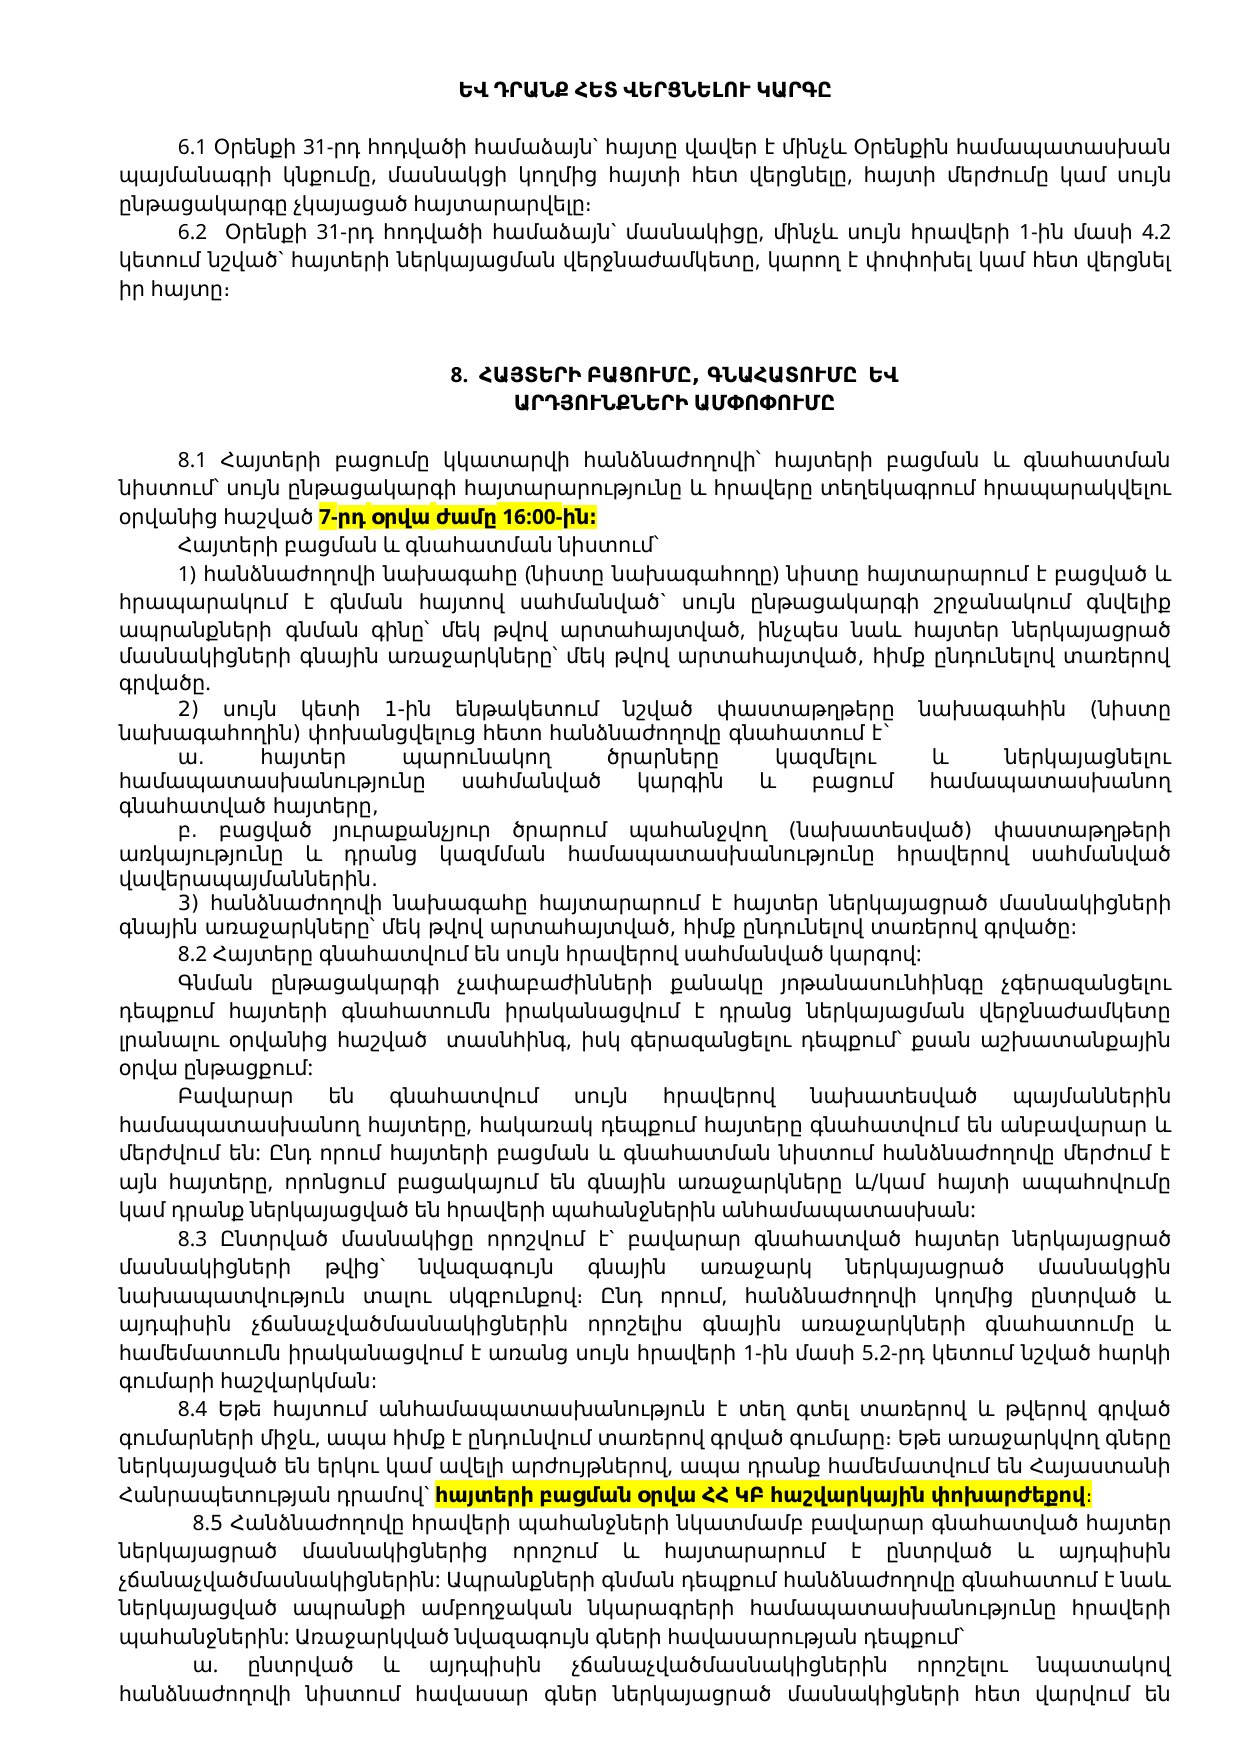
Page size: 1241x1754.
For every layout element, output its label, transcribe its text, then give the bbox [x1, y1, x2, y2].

text Բավարար են գնահատվում սույն հրավերով նախատեսված պայմաններին համապատասխանող հայտերը, հակառակ դեպքում հայտերը գնահատվում են անբավարար և մերժվում են: Ընդ որում հայտերի բացման և գնահատման նիստում հանձնաժողովը մերժում է այն հայտերը, որոնցում բացակայում են գնային առաջարկները և/կամ հայտի ապահովումը կամ դրանք ներկայացված են հրավերի պահանջներին անհամապատասխան: [118, 1082, 1171, 1224]
text ա. հայտեր պարունակող ծրարները կազմելու և ներկայացնելու համապատասխանությունը սահմանված կարգին և բացում համապատասխանող գնահատված հայտերը, [118, 745, 1171, 818]
text Հայտերի բացման և գնահատման նիստում՝ [118, 530, 1171, 559]
text 3) հանձնաժողովի նախագահը հայտարարում է հայտեր ներկայացրած մասնակիցների գնային առաջարկները՝ մեկ թվով արտահայտված, հիմք ընդունելով տառերով գրվածը: [118, 891, 1171, 939]
text 8.2 Հայտերը գնահատվում են սույն հրավերով սահմանված կարգով: [118, 939, 1171, 968]
text 8.5 Հանձնաժողովը հրավերի պահանջների նկատմամբ բավարար գնահատված հայտեր ներկայացրած մասնակիցներից որոշում և հայտարարում է ընտրված և այդպիսին չճանաչվածմասնակիցներին: Ապրանքների գնման դեպքում հանձնաժողովը գնահատում է նաև ներկայացված ապրանքի ամբողջական նկարագրերի համապատասխանությունը հրավերի պահանջներին: Առաջարկված նվազագույն գների հավասարության դեպքում՝ [118, 1508, 1171, 1650]
text 8. ՀԱՅՏԵՐԻ ԲԱՑՈՒՄԸ, ԳՆԱՀԱՏՈՒՄԸ ԵՎ [118, 360, 1171, 388]
text 8.4 Եթե հայտում անհամապատասխանություն է տեղ գտել տառերով և թվերով գրված գումարների միջև, ապա հիմք է ընդունվում տառերով գրված գումարը։ Եթե առաջարկվող գները ներկայացված են երկու կամ ավելի արժույթներով, ապա դրանք համեմատվում են Հայաստանի Հանրապետության դրամով` հայտերի բացման օրվա ՀՀ ԿԲ հաշվարկային փոխարժեքով։ [118, 1394, 1171, 1508]
text ԱՐԴՅՈՒՆՔՆԵՐԻ ԱՄՓՈՓՈՒՄԸ [118, 388, 1171, 417]
text 6.2 Օրենքի 31-րդ հոդվածի համաձայն` մասնակիցը, մինչև սույն հրավերի 1-ին մասի 4.2 կետում նշված` հայտերի ներկայացման վերջնաժամկետը, կարող է փոփոխել կամ հետ վերցնել իր հայտը։ [118, 217, 1171, 302]
text 6.1 Օրենքի 31-րդ հոդվածի համաձայն` հայտը վավեր է մինչև Օրենքին համապատասխան պայմանագրի կնքումը, մասնակցի կողմից հայտի հետ վերցնելը, հայտի մերժումը կամ սույն ընթացակարգը չկայացած հայտարարվելը։ [118, 132, 1171, 217]
text 8.1 Հայտերի բացումը կկատարվի հանձնաժողովի՝ հայտերի բացման և գնահատման նիստում՝ սույն ընթացակարգի հայտարարությունը և հրավերը տեղեկագրում հրապարակվելու օրվանից հաշված 7-րդ օրվա ժամը 16:00-ին։ [118, 445, 1171, 530]
text Գնման ընթացակարգի չափաբաժինների քանակը յոթանասունհինգը չգերազանցելու դեպքում հայտերի գնահատումն իրականացվում է դրանց ներկայացման վերջնաժամկետը լրանալու օրվանից հաշված տասնհինգ, իսկ գերազանցելու դեպքում՝ քսան աշխատանքային օրվա ընթացքում: [118, 968, 1171, 1082]
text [118, 1650, 1171, 1707]
text 1) հանձնաժողովի նախագահը (նիստը նախագահողը) նիստը հայտարարում է բացված և հրապարակում է գնման հայտով սահմանված` սույն ընթացակարգի շրջանակում գնվելիք ապրանքների գնման գինը՝ մեկ թվով արտահայտված, ինչպես նաև հայտեր ներկայացրած մասնակիցների գնային առաջարկները՝ մեկ թվով արտահայտված, հիմք ընդունելով տառերով գրվածը. [118, 559, 1171, 697]
text 2) սույն կետի 1-ին ենթակետում նշված փաստաթղթերը նախագահին (նիստը նախագահողին) փոխանցվելուց հետո հանձնաժողովը գնահատում է` [118, 697, 1171, 745]
text ԵՎ ԴՐԱՆՔ ՀԵՏ ՎԵՐՑՆԵԼՈՒ ԿԱՐԳԸ [118, 75, 1171, 103]
text բ. բացված յուրաքանչյուր ծրարում պահանջվող (նախատեսված) փաստաթղթերի առկայությունը և դրանց կազմման համապատասխանությունը հրավերով սահմանված վավերապայմաններին. [118, 818, 1171, 891]
text 8.3 Ընտրված մասնակիցը որոշվում է` բավարար գնահատված հայտեր ներկայացրած մասնակիցների թվից` նվազագույն գնային առաջարկ ներկայացրած մասնակցին նախապատվություն տալու սկզբունքով։ Ընդ որում, հանձնաժողովի կողմից ընտրված և այդպիսին չճանաչվածմասնակիցներին որոշելիս գնային առաջարկների գնահատումը և համեմատումն իրականացվում է առանց սույն հրավերի 1-ին մասի 5.2-րդ կետում նշված հարկի գումարի հաշվարկման: [118, 1224, 1171, 1394]
